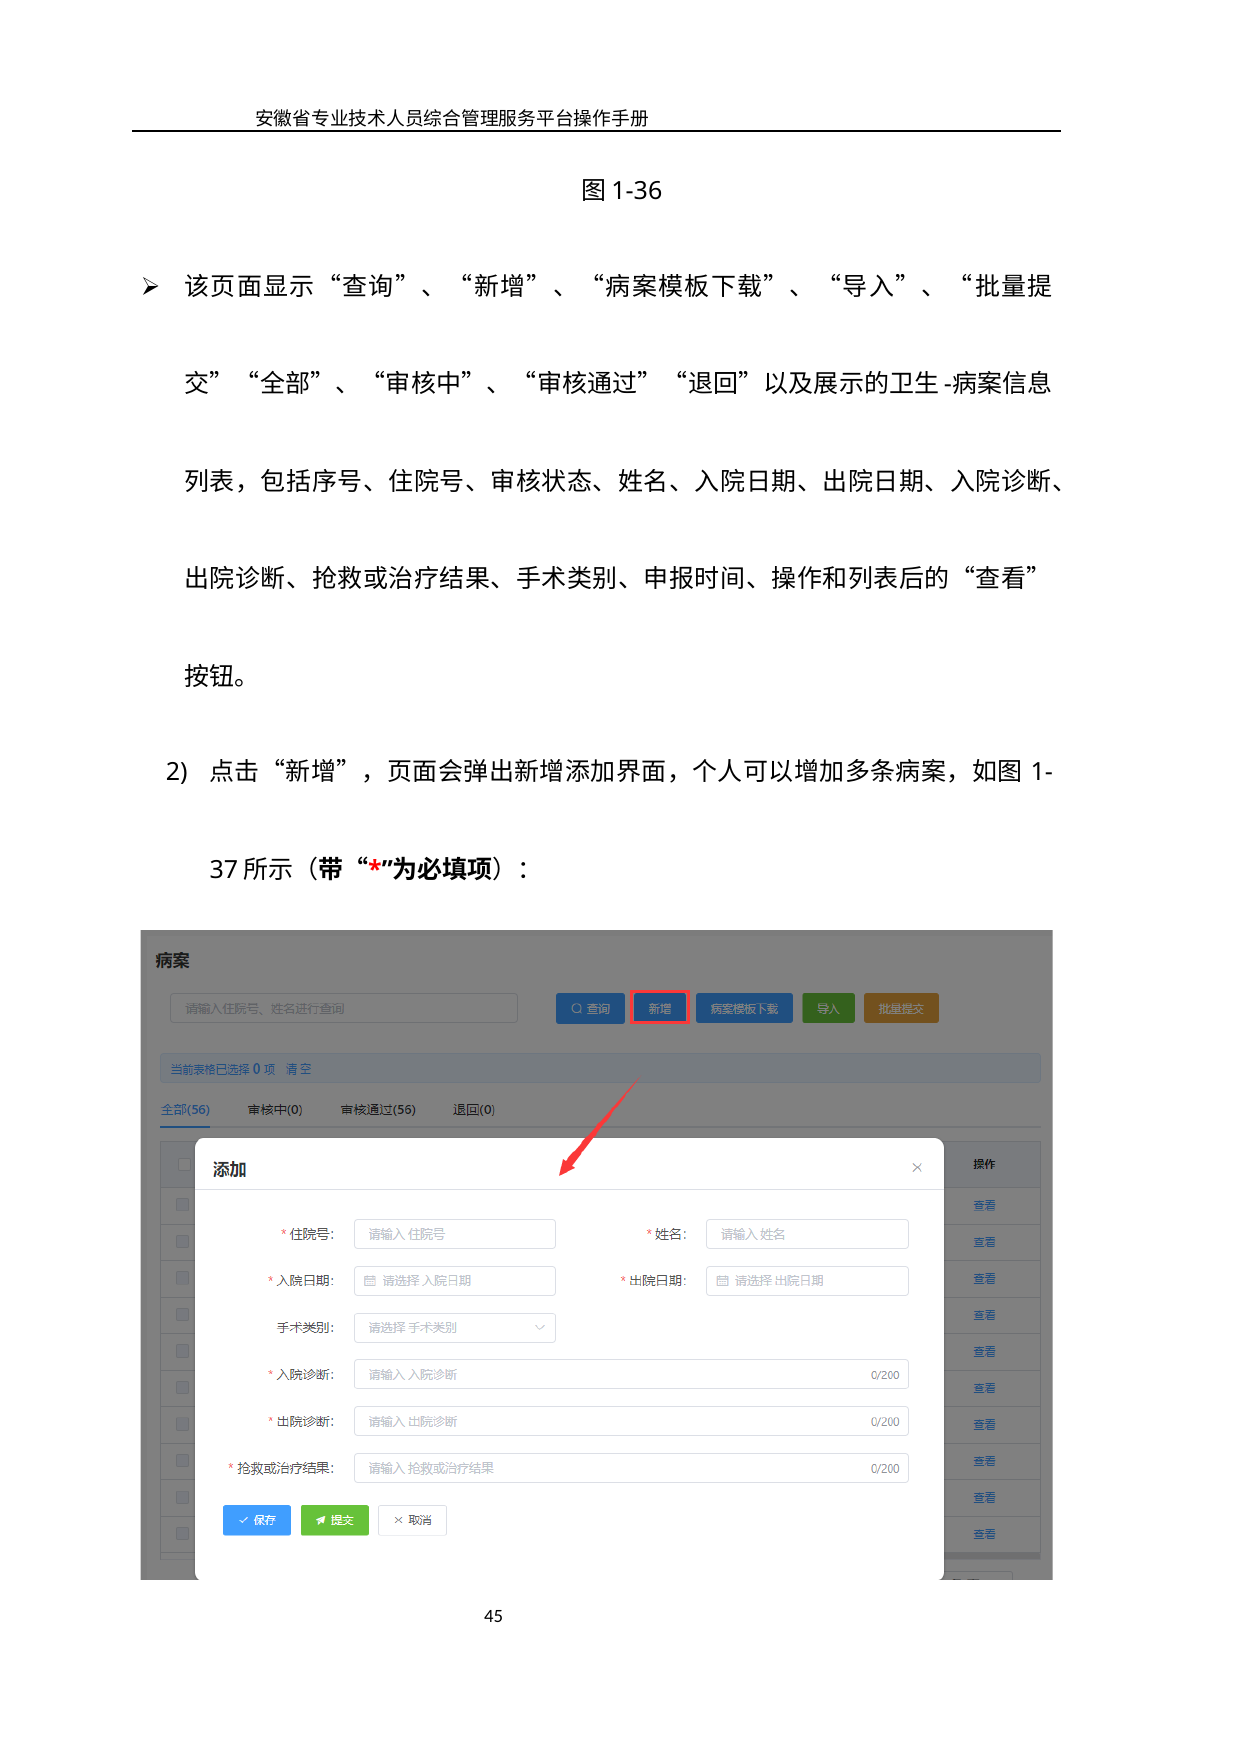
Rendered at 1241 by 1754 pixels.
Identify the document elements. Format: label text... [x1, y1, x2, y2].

list 点击“新增”，页面会弹出新增添加界面，个人可以增加多条病案，如图1-37所示（带“*”为必填项）： [166, 737, 1053, 900]
list 该页面显示“查询”、“新增”、“病案模板下载”、“导入”、“批量提交”“全部”、“审核中”、“审核通过”“退回”以及展示的卫生-病案信息列表，包括序号、住院号、审核状态、姓名、入院日期、出院日期、入院诊断、出院诊断、抢救或治疗结果、手术类别、申报时间、操作和列表后的“查看”按钮。 [141, 252, 1053, 707]
picture [140, 930, 1053, 1580]
text 图1-36 [191, 156, 1053, 221]
